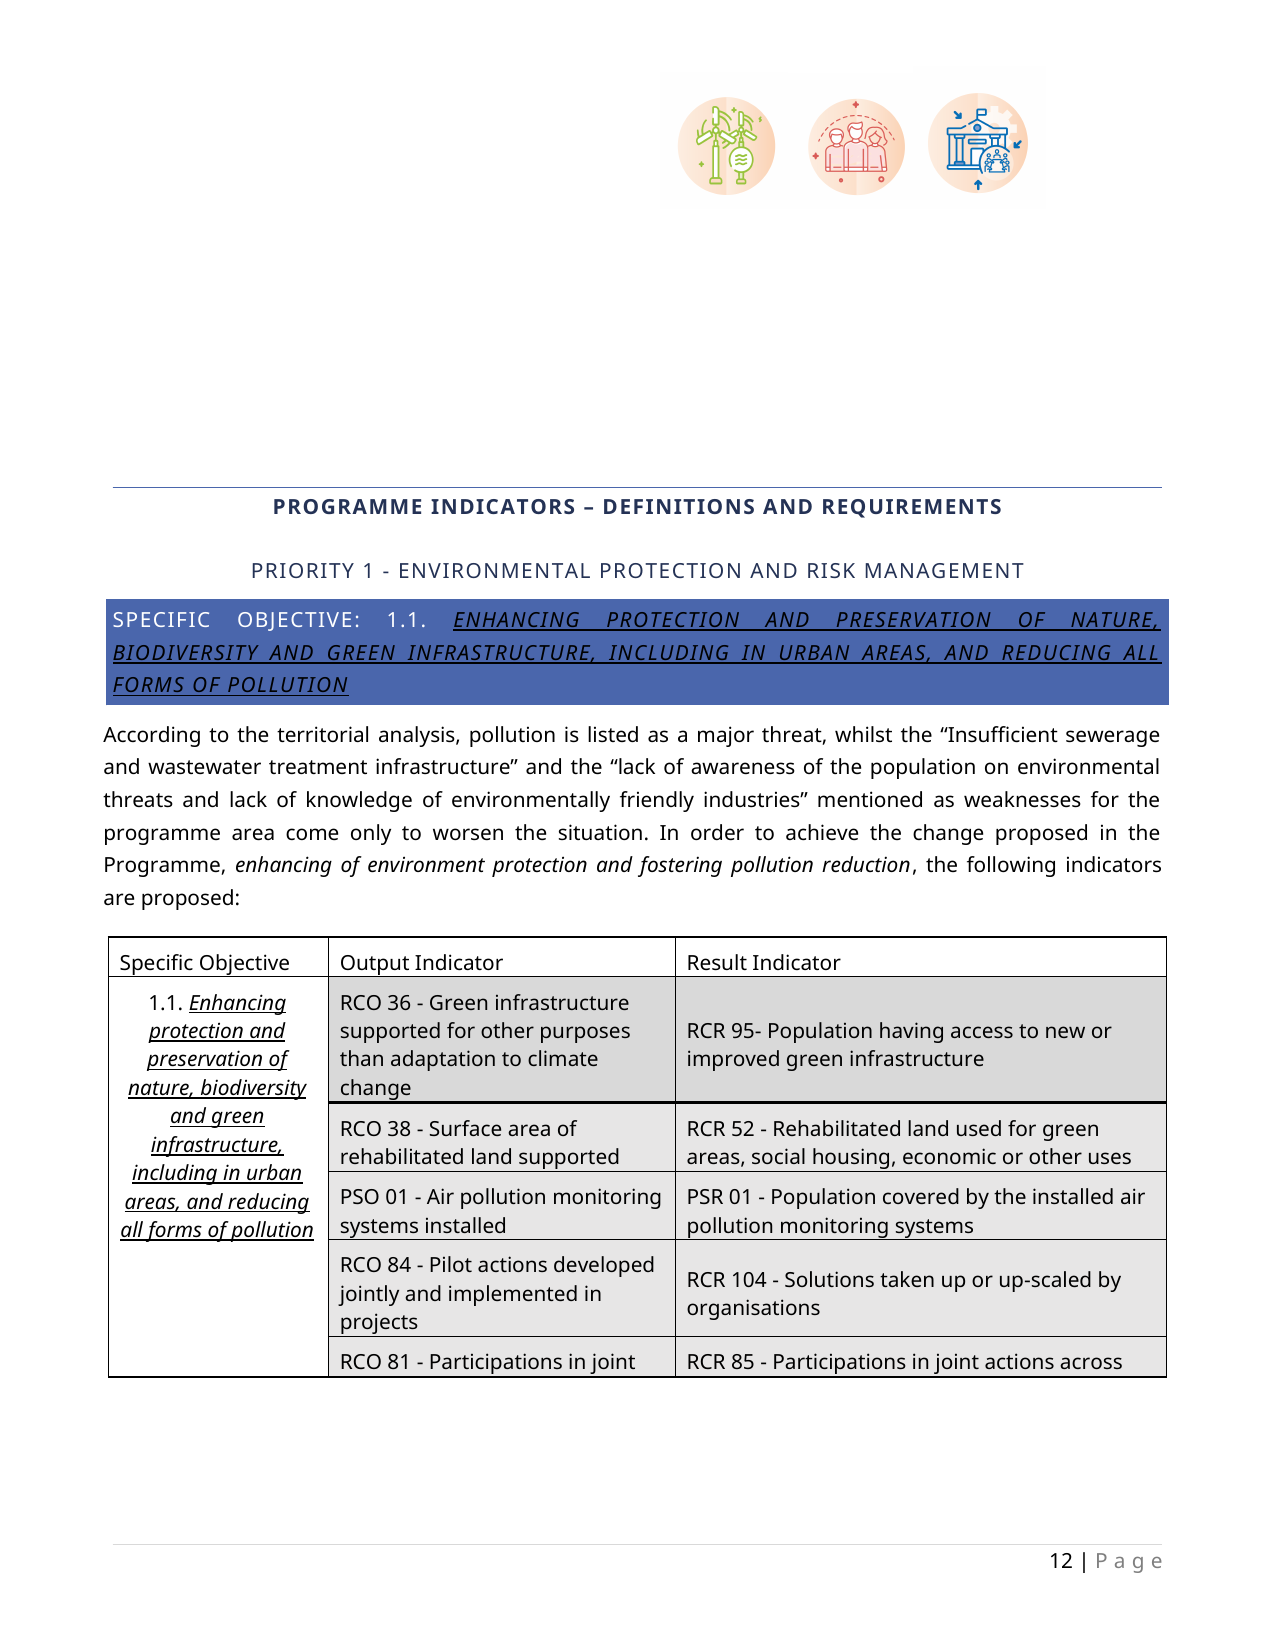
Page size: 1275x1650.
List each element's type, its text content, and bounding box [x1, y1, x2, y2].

table_cell RCR 95- Population having access to new or improved green infrastructure [676, 977, 1166, 1101]
subtitle Specific objective: 1.1. Enhancing protection and preservation of nature, biodiversity and green infrastructure, including in urban areas, and reducing all forms of pollution [113, 605, 1162, 662]
table_cell PSR 01 - Population covered by the installed air pollution monitoring systems [676, 1172, 1166, 1239]
table_cell RCO 84 - Pilot actions developed jointly and implemented in projects [329, 1240, 675, 1336]
picture [660, 66, 1046, 209]
table_cell RCO 38 - Surface area of rehabilitated land supported [329, 1104, 675, 1171]
table_cell RCO 36 - Green infrastructure supported for other purposes than adaptation to climate change [329, 977, 675, 1101]
table_cell RCR 52 - Rehabilitated land used for green areas, social housing, economic or other uses [676, 1104, 1166, 1171]
table_header Result Indicator [676, 938, 1166, 976]
list According to the territorial analysis, pollution is listed as a major threat, whilst the “Insufficient sewerage and wastewater treatment infrastructure” and the “lack of awareness of the population on environmental threats and lack of knowledge of environmentally friendly industries” mentioned as weaknesses for the programme area come only to worsen the situation. In order to achieve the change proposed in the Programme, enhancing of environment protection and fostering pollution reduction, the following indicators are proposed: [103, 720, 1162, 911]
table_cell RCR 85 - Participations in joint actions across borders after project completion [676, 1337, 1166, 1376]
table_cell PSO 01 - Air pollution monitoring systems installed [329, 1172, 675, 1239]
subtitle Priority 1 - Environmental protection and risk management [112, 532, 1162, 584]
subtitle Programme Indicators – definitions and requirements [112, 488, 1162, 521]
subtitle Specific objective: 1.1. Enhancing protection and preservation of nature, biodiversity and green infrastructure, including in urban areas, and reducing all forms of pollution [113, 664, 1162, 699]
table_header Specific Objective [109, 938, 328, 976]
table_cell 1.1. Enhancing protection and preservation of nature, biodiversity and green infrastructure, including in urban areas, and reducing all forms of pollution [109, 977, 328, 1376]
table_cell RCR 104 - Solutions taken up or up-scaled by organisations [676, 1240, 1166, 1336]
table_header Output Indicator [329, 938, 675, 976]
table_cell RCO 81 - Participations in joint actions across borders [329, 1337, 675, 1376]
